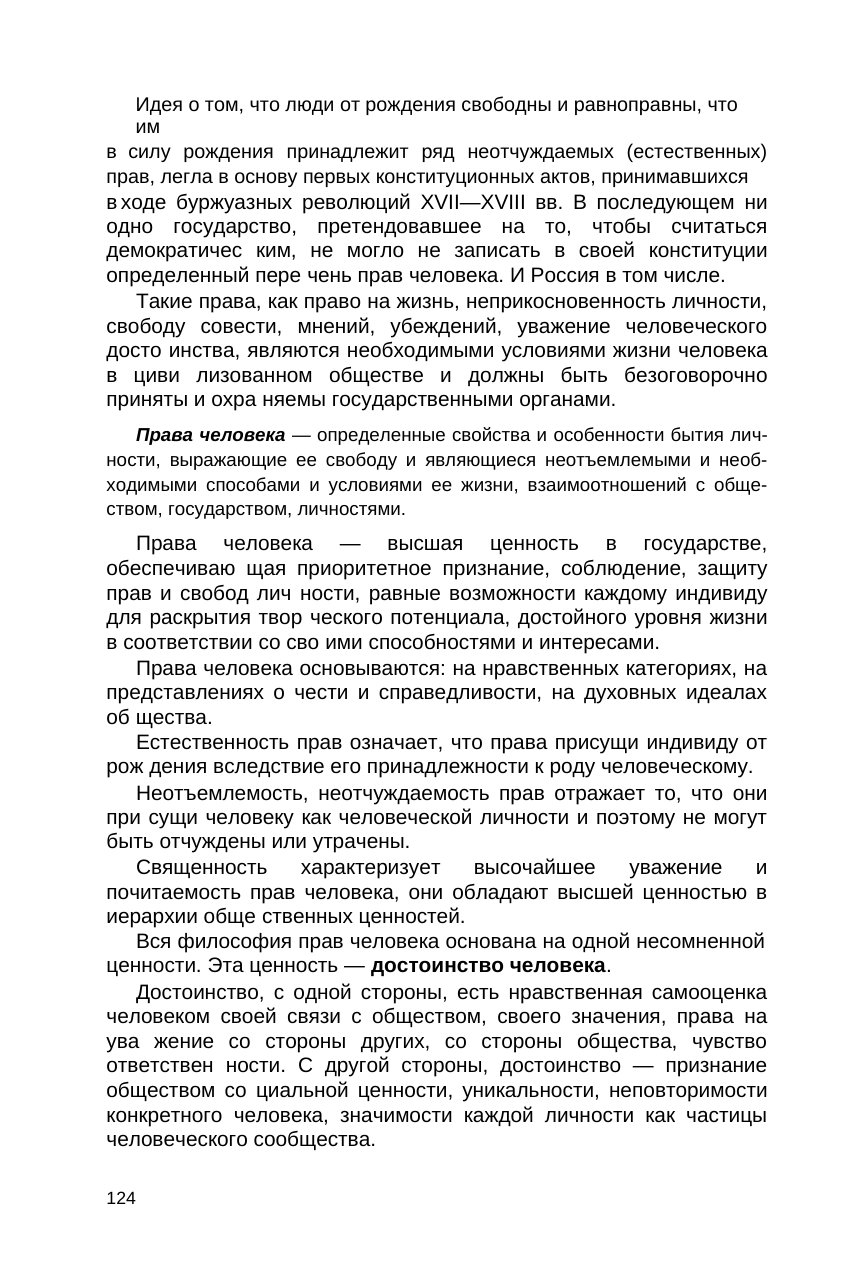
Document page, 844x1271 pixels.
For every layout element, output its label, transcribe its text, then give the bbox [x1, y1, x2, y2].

text Вся философия прав человека основана на одной несомненной ценности. Эта ценность — достоинство человека. [106, 930, 766, 977]
text Священность характеризует высочайшее уважение и почитаемость прав человека, они обладают высшей ценностью в иерархии обще­ ственных ценностей. [106, 855, 768, 928]
text Права человека основываются: на нравственных категориях, на представлениях о чести и справедливости, на духовных идеалах об­ щества. [106, 656, 768, 728]
list силу рождения принадлежит ряд неотчуждаемых (естественных) прав, легла в основу первых конституционных актов, принимавшихся [106, 140, 768, 187]
text Права человека — определенные свойства и особенности бытия лич-ности, выражающие ее свободу и являющиеся неотъемлемыми и необ-ходимыми способами и условиями ее жизни, взаимоотношений с обще-ством, государством, личностями. [106, 424, 768, 520]
text Права человека — высшая ценность в государстве, обеспечиваю­ щая приоритетное признание, соблюдение, защиту прав и свобод лич­ ности, равные возможности каждому индивиду для раскрытия твор­ ческого потенциала, достойного уровня жизни в соответствии со сво­ ими способностями и интересами. [106, 531, 768, 653]
text Такие права, как право на жизнь, неприкосновенность личности, свободу совести, мнений, убеждений, уважение человеческого досто­ инства, являются необходимыми условиями жизни человека в циви­ лизованном обществе и должны быть безоговорочно приняты и охра­ няемы государственными органами. [106, 289, 768, 411]
text Достоинство, с одной стороны, есть нравственная самооценка человеком своей связи с обществом, своего значения, права на ува­ жение со стороны других, со стороны общества, чувство ответствен­ ности. С другой стороны, достоинство — признание обществом со­ циальной ценности, уникальности, неповторимости конкретного человека, значимости каждой личности как частицы человеческого сообщества. [106, 979, 768, 1151]
text Идея о том, что люди от рождения свободны и равноправны, что им [135, 92, 768, 138]
text Естественность прав означает, что права присущи индивиду от рож­ дения вследствие его принадлежности к роду человеческому. [106, 731, 768, 778]
list ходе буржуазных революций XVII—XVIII вв. В последующем ни одно государство, претендовавшее на то, чтобы считаться демократичес­ ким, не могло не записать в своей конституции определенный пере­ чень прав человека. И Россия в том числе. [106, 189, 768, 287]
text 124 [106, 1188, 768, 1208]
text Неотъемлемость, неотчуждаемость прав отражает то, что они при­ сущи человеку как человеческой личности и поэтому не могут быть отчуждены или утрачены. [106, 780, 768, 853]
